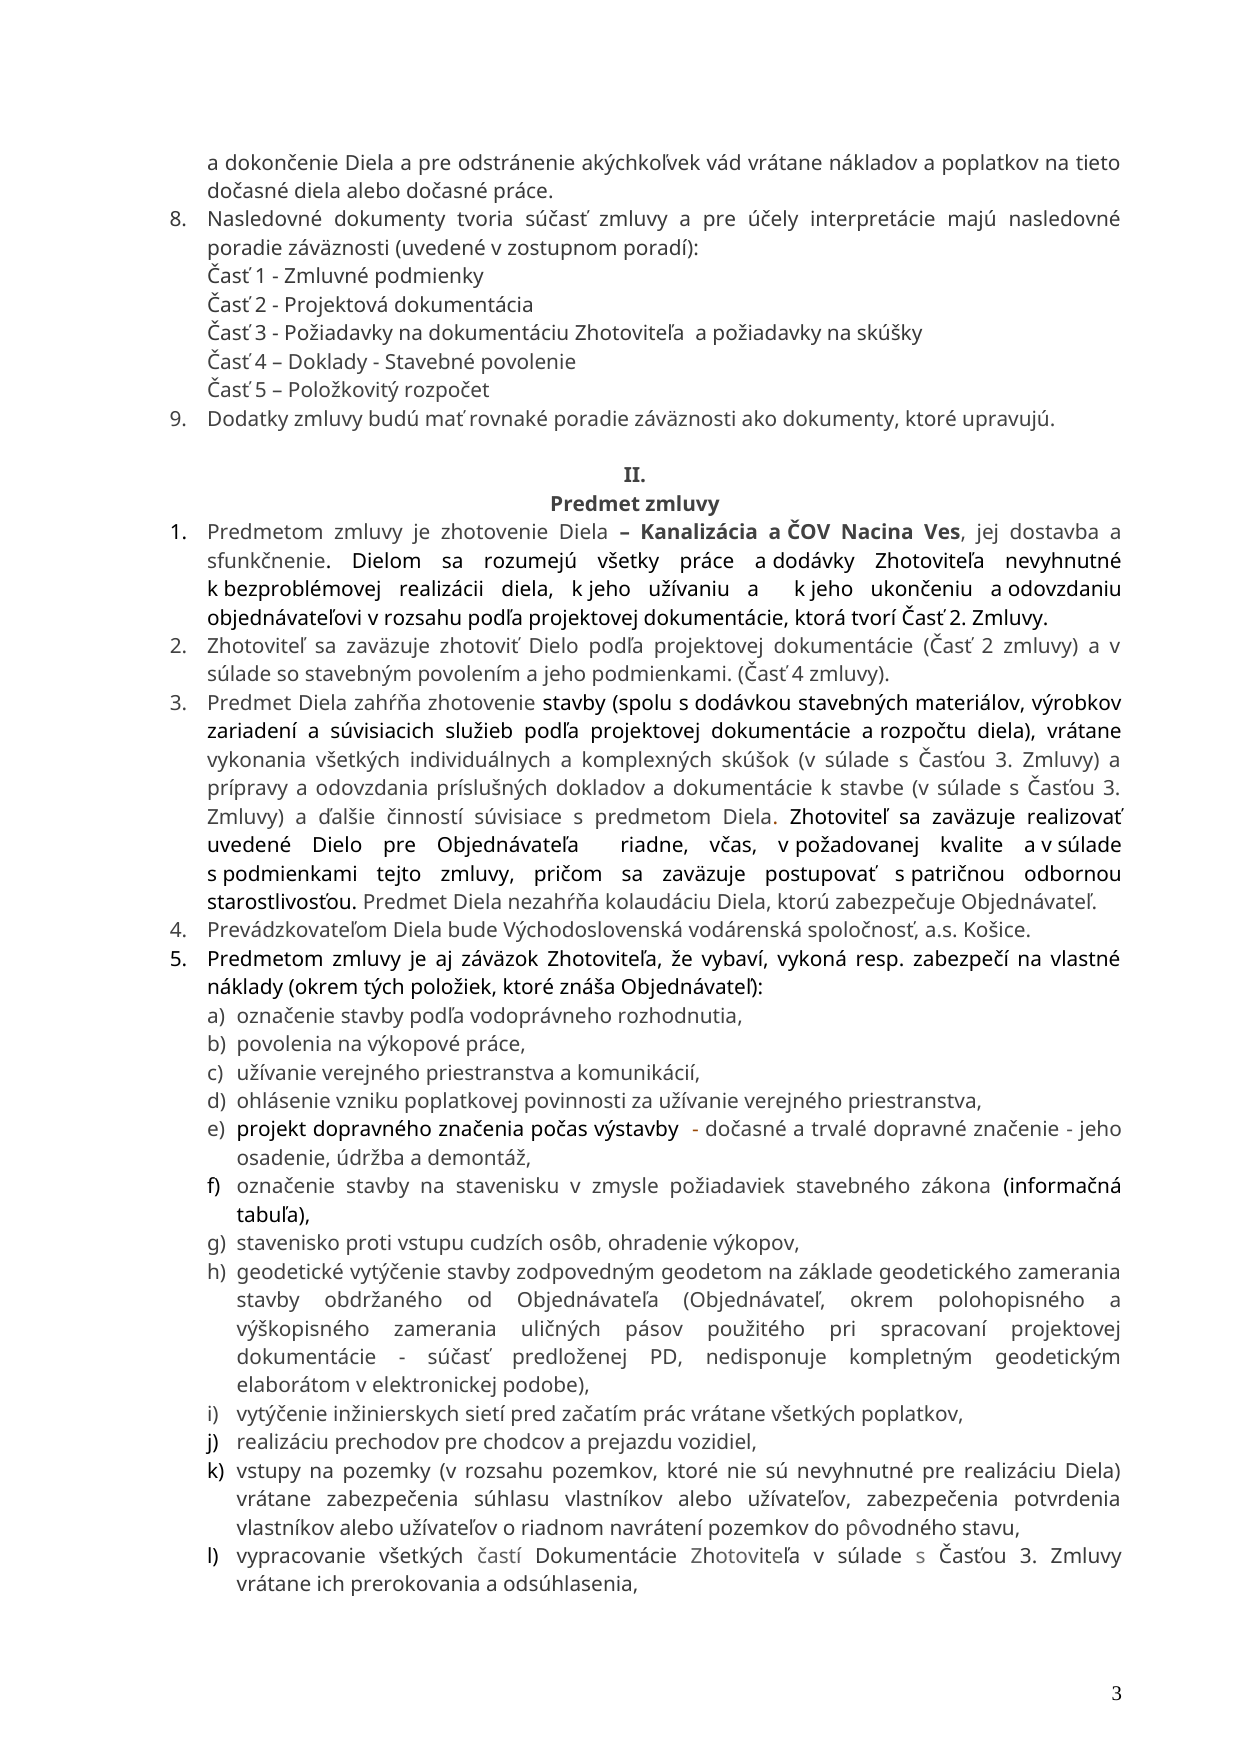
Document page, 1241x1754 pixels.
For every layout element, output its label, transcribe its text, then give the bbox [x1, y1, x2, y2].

list ohlásenie vzniku poplatkovej povinnosti za užívanie verejného priestranstva, [207, 1086, 1122, 1114]
list Prevádzkovateľom Diela bude Východoslovenská vodárenská spoločnosť, a.s. Košice. [169, 916, 1122, 944]
list Predmetom zmluvy je zhotovenie Diela – Kanalizácia a ČOV Nacina Ves, jej dostavba a sfunkčnenie. Dielom sa rozumejú všetky práce a dodávky Zhotoviteľa nevyhnutné k bezproblémovej realizácii diela, k jeho užívaniu a k jeho ukončeniu a odovzdaniu objednávateľovi v rozsahu podľa projektovej dokumentácie, ktorá tvorí Časť 2. Zmluvy. [169, 517, 1122, 631]
list vytýčenie inžinierskych sietí pred začatím prác vrátane všetkých poplatkov, [207, 1399, 1122, 1427]
text Časť 3 - Požiadavky na dokumentáciu Zhotoviteľa a požiadavky na skúšky [207, 318, 1122, 347]
list užívanie verejného priestranstva a komunikácií, [207, 1058, 1122, 1086]
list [169, 148, 1122, 204]
list vstupy na pozemky (v rozsahu pozemkov, ktoré nie sú nevyhnutné pre realizáciu Diela) vrátane zabezpečenia súhlasu vlastníkov alebo užívateľov, zabezpečenia potvrdenia vlastníkov alebo užívateľov o riadnom navrátení pozemkov do pôvodného stavu, [207, 1456, 1122, 1541]
list stavenisko proti vstupu cudzích osôb, ohradenie výkopov, [207, 1228, 1122, 1257]
subtitle Predmet zmluvy [148, 489, 1122, 517]
list označenie stavby podľa vodoprávneho rozhodnutia, [207, 1001, 1122, 1029]
list Predmetom zmluvy je aj záväzok Zhotoviteľa, že vybaví, vykoná resp. zabezpečí na vlastné náklady (okrem tých položiek, ktoré znáša Objednávateľ): [169, 944, 1122, 1001]
list Predmet Diela zahŕňa zhotovenie stavby (spolu s dodávkou stavebných materiálov, výrobkov zariadení a súvisiacich služieb podľa projektovej dokumentácie a rozpočtu diela), vrátane vykonania všetkých individuálnych a komplexných skúšok (v súlade s Časťou 3. Zmluvy) a prípravy a odovzdania príslušných dokladov a dokumentácie k stavbe (v súlade s Časťou 3. Zmluvy) a ďalšie činností súvisiace s predmetom Diela. Zhotoviteľ sa zaväzuje realizovať uvedené Dielo pre Objednávateľa riadne, včas, v požadovanej kvalite a v súlade s podmienkami tejto zmluvy, pričom sa zaväzuje postupovať s patričnou odbornou starostlivosťou. Predmet Diela nezahŕňa kolaudáciu Diela, ktorú zabezpečuje Objednávateľ. [169, 688, 1122, 916]
text Časť 4 – Doklady - Stavebné povolenie [207, 347, 1122, 375]
text II. [148, 461, 1122, 489]
list Dodatky zmluvy budú mať rovnaké poradie záväznosti ako dokumenty, ktoré upravujú. [169, 404, 1122, 432]
list povolenia na výkopové práce, [207, 1029, 1122, 1058]
list projekt dopravného značenia počas výstavby - dočasné a trvalé dopravné značenie - jeho osadenie, údržba a demontáž, [207, 1114, 1122, 1171]
list Zhotoviteľ sa zaväzuje zhotoviť Dielo podľa projektovej dokumentácie (Časť 2 zmluvy) a v súlade so stavebným povolením a jeho podmienkami. (Časť 4 zmluvy). [169, 631, 1122, 688]
list realizáciu prechodov pre chodcov a prejazdu vozidiel, [207, 1427, 1122, 1456]
list geodetické vytýčenie stavby zodpovedným geodetom na základe geodetického zamerania stavby obdržaného od Objednávateľa (Objednávateľ, okrem polohopisného a výškopisného zamerania uličných pásov použitého pri spracovaní projektovej dokumentácie - súčasť predloženej PD, nedisponuje kompletným geodetickým elaborátom v elektronickej podobe), [207, 1257, 1122, 1399]
list označenie stavby na stavenisku v zmysle požiadaviek stavebného zákona (informačná tabuľa), [207, 1171, 1122, 1228]
text Časť 2 - Projektová dokumentácia [207, 290, 1122, 318]
list Nasledovné dokumenty tvoria súčasť zmluvy a pre účely interpretácie majú nasledovné poradie záväznosti (uvedené v zostupnom poradí): [169, 204, 1122, 261]
text Časť 5 – Položkovitý rozpočet [207, 375, 1122, 404]
text Časť 1 - Zmluvné podmienky [207, 261, 1122, 290]
list vypracovanie všetkých častí Dokumentácie Zhotoviteľa v súlade s Časťou 3. Zmluvy vrátane ich prerokovania a odsúhlasenia, [207, 1541, 1122, 1598]
